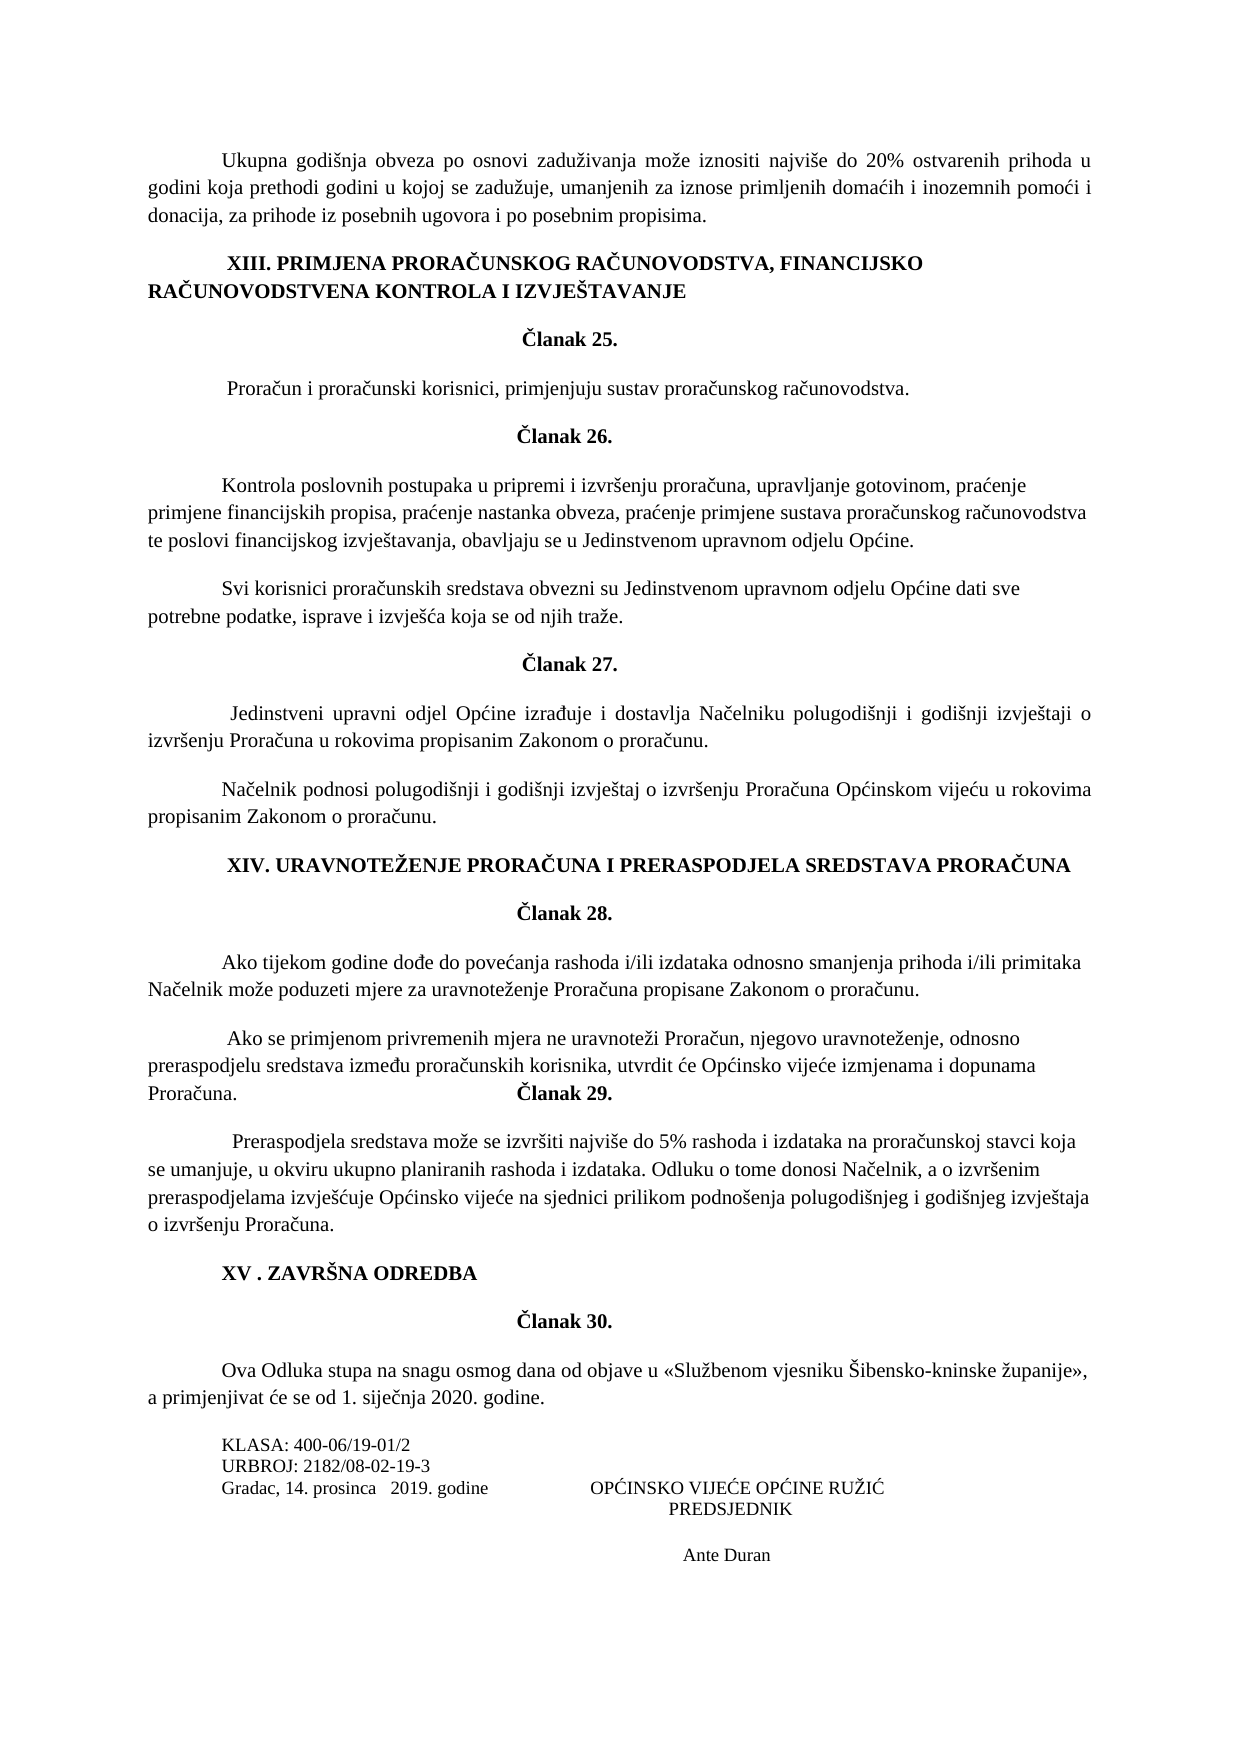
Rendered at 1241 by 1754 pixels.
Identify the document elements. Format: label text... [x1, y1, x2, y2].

text Svi korisnici proračunskih sredstava obvezni su Jedinstvenom upravnom odjelu Općine dati sve potrebne podatke, isprave i izvješća koja se od njih traže. [148, 576, 1093, 628]
text Ako se primjenom privremenih mjera ne uravnoteži Proračun, njegovo uravnoteženje, odnosno preraspodjelu sredstava između proračunskih korisnika, utvrdit će Općinsko vijeće izmjenama i dopunama Proračuna. Članak 29. [148, 1026, 1093, 1105]
text Gradac, 14. prosinca 2019. godine OPĆINSKO VIJEĆE OPĆINE RUŽIĆ [148, 1477, 1093, 1498]
text PREDSJEDNIK [148, 1498, 1093, 1520]
text Jedinstveni upravni odjel Općine izrađuje i dostavlja Načelniku polugodišnji i godišnji izvještaji o izvršenju Proračuna u rokovima propisanim Zakonom o proračunu. [148, 701, 1093, 752]
text Članak 28. [148, 901, 1093, 925]
text Ukupna godišnja obveza po osnovi zaduživanja može iznositi najviše do 20% ostvarenih prihoda u godini koja prethodi godini u kojoj se zadužuje, umanjenih za iznose primljenih domaćih i inozemnih pomoći i donacija, za prihode iz posebnih ugovora i po posebnim propisima. [148, 148, 1093, 227]
text XV . ZAVRŠNA ODREDBA [148, 1261, 1093, 1285]
text KLASA: 400-06/19-01/2 [148, 1433, 1093, 1455]
text Ako tijekom godine dođe do povećanja rashoda i/ili izdataka odnosno smanjenja prihoda i/ili primitaka Načelnik može poduzeti mjere za uravnoteženje Proračuna propisane Zakonom o proračunu. [148, 950, 1093, 1001]
text Ova Odluka stupa na snagu osmog dana od objave u «Službenom vjesniku Šibensko-kninske županije», a primjenjivat će se od 1. siječnja 2020. godine. [148, 1357, 1093, 1409]
text Članak 30. [148, 1309, 1093, 1333]
text Kontrola poslovnih postupaka u pripremi i izvršenju proračuna, upravljanje gotovinom, praćenje primjene financijskih propisa, praćenje nastanka obveza, praćenje primjene sustava proračunskog računovodstva te poslovi financijskog izvještavanja, obavljaju se u Jedinstvenom upravnom odjelu Općine. [148, 473, 1093, 552]
text XIV. URAVNOTEŽENJE PRORAČUNA I PRERASPODJELA SREDSTAVA PRORAČUNA [148, 853, 1093, 877]
text URBROJ: 2182/08-02-19-3 [148, 1455, 1093, 1477]
text XIII. PRIMJENA PRORAČUNSKOG RAČUNOVODSTVA, FINANCIJSKO RAČUNOVODSTVENA KONTROLA I IZVJEŠTAVANJE [148, 251, 1093, 303]
text Načelnik podnosi polugodišnji i godišnji izvještaj o izvršenju Proračuna Općinskom vijeću u rokovima propisanim Zakonom o proračunu. [148, 777, 1093, 828]
text Članak 26. [148, 424, 1093, 448]
text Proračun i proračunski korisnici, primjenjuju sustav proračunskog računovodstva. [148, 376, 1093, 400]
text Članak 27. [148, 652, 1093, 676]
text Članak 25. [148, 327, 1093, 351]
text Ante Duran [148, 1544, 1093, 1566]
text Preraspodjela sredstava može se izvršiti najviše do 5% rashoda i izdataka na proračunskoj stavci koja se umanjuje, u okviru ukupno planiranih rashoda i izdataka. Odluku o tome donosi Načelnik, a o izvršenim preraspodjelama izvješćuje Općinsko vijeće na sjednici prilikom podnošenja polugodišnjeg i godišnjeg izvještaja o izvršenju Proračuna. [148, 1129, 1093, 1236]
